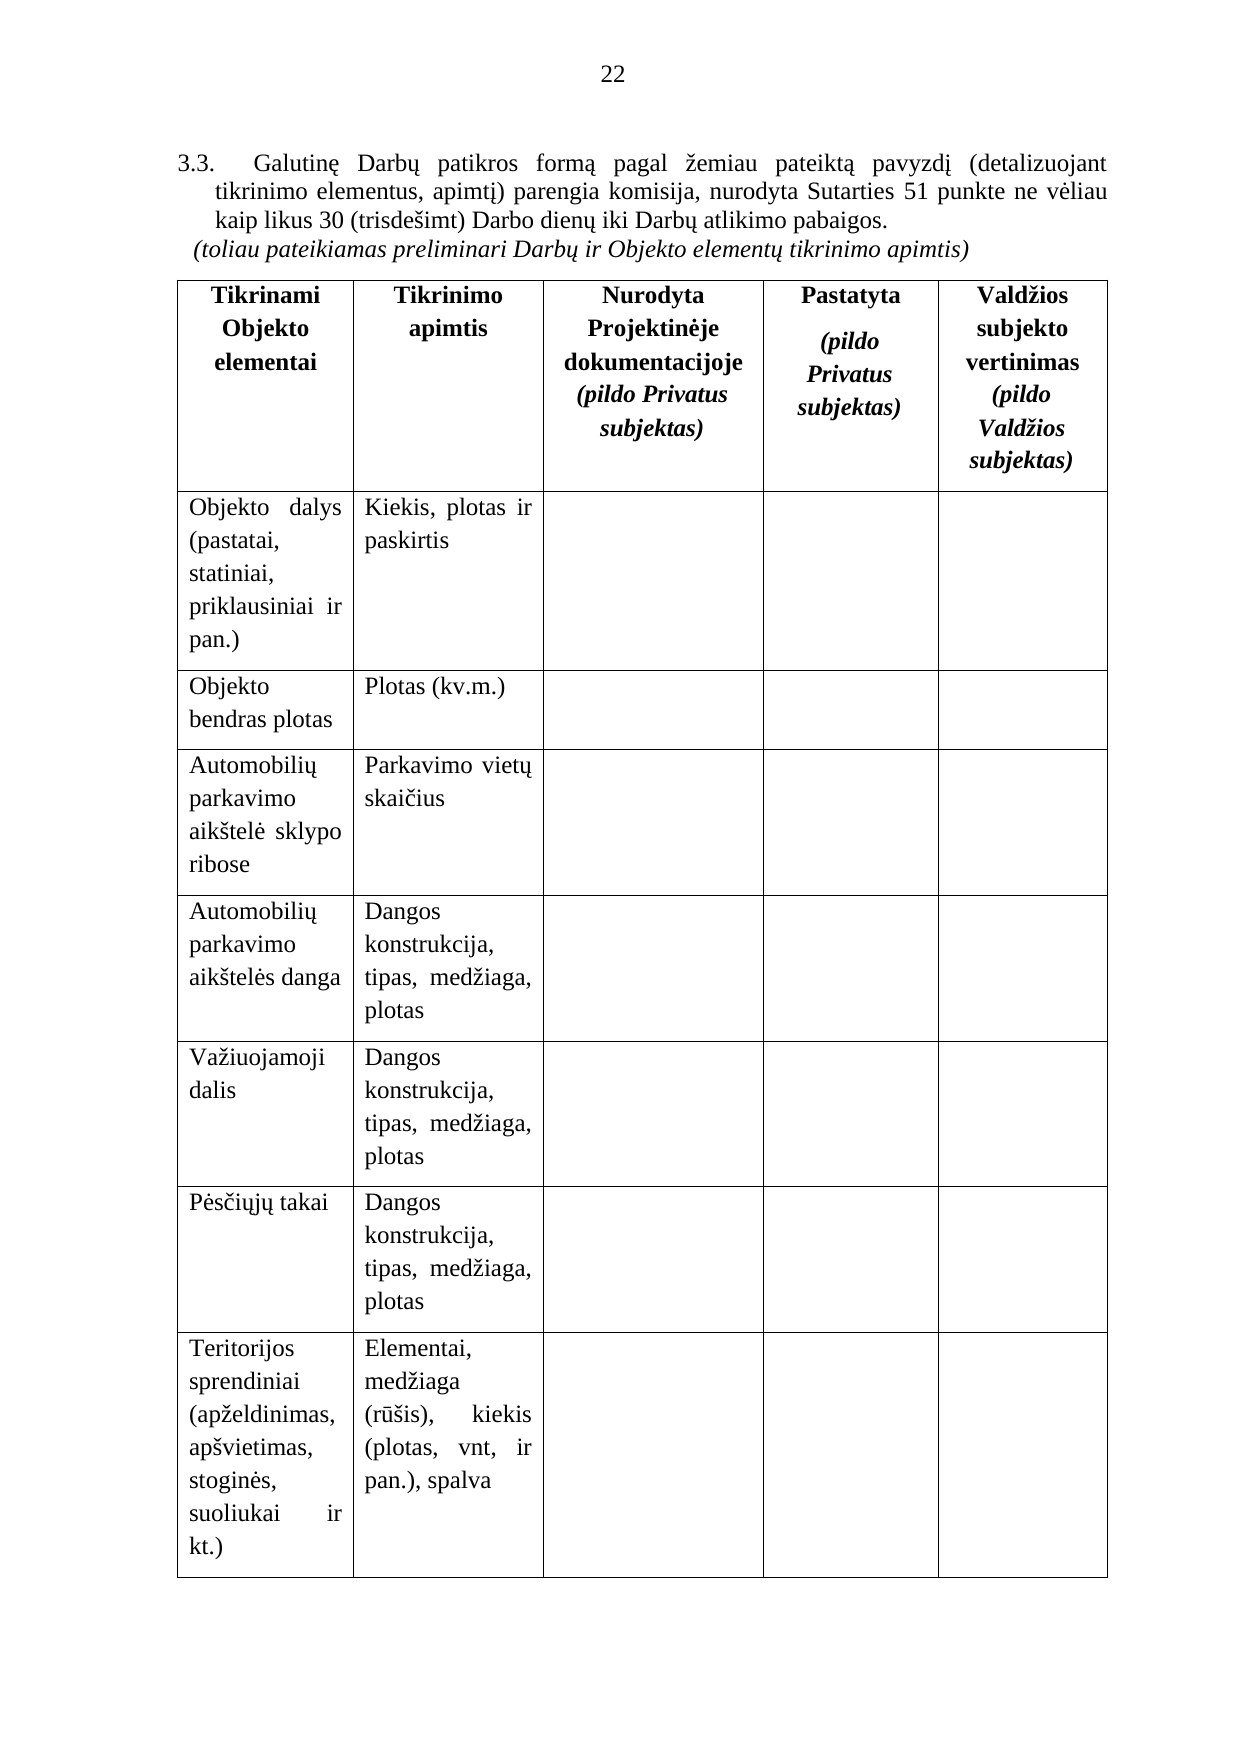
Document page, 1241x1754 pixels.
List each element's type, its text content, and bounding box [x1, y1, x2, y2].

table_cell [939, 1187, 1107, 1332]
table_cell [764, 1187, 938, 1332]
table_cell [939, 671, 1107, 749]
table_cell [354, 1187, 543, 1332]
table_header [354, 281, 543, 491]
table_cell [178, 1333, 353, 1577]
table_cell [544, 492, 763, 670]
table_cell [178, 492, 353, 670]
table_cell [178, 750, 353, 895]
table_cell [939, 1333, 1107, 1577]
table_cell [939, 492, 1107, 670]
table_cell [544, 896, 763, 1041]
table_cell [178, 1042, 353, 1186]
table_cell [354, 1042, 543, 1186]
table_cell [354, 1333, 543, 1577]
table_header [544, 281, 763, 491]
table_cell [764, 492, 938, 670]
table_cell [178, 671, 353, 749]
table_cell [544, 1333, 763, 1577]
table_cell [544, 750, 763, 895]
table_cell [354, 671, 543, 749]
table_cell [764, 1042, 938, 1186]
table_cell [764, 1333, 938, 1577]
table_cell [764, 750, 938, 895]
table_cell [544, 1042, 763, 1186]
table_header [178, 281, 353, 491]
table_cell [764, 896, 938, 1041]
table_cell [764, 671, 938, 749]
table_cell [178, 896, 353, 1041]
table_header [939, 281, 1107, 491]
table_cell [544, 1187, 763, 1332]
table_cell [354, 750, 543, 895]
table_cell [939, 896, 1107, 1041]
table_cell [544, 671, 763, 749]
list Galutinę Darbų patikros formą pagal žemiau pateiktą pavyzdį (detalizuojant tikrinimo elementus, apimtį) parengia komisija, nurodyta Sutarties 51 punkte ne vėliau kaip likus 30 (trisdešimt) Darbo dienų iki Darbų atlikimo pabaigos. [177, 148, 1107, 234]
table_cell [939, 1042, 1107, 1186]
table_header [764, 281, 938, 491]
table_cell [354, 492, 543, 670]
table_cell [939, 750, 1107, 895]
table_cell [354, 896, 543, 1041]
list (toliau pateikiamas preliminari Darbų ir Objekto elementų tikrinimo apimtis) [193, 234, 1107, 263]
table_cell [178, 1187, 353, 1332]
